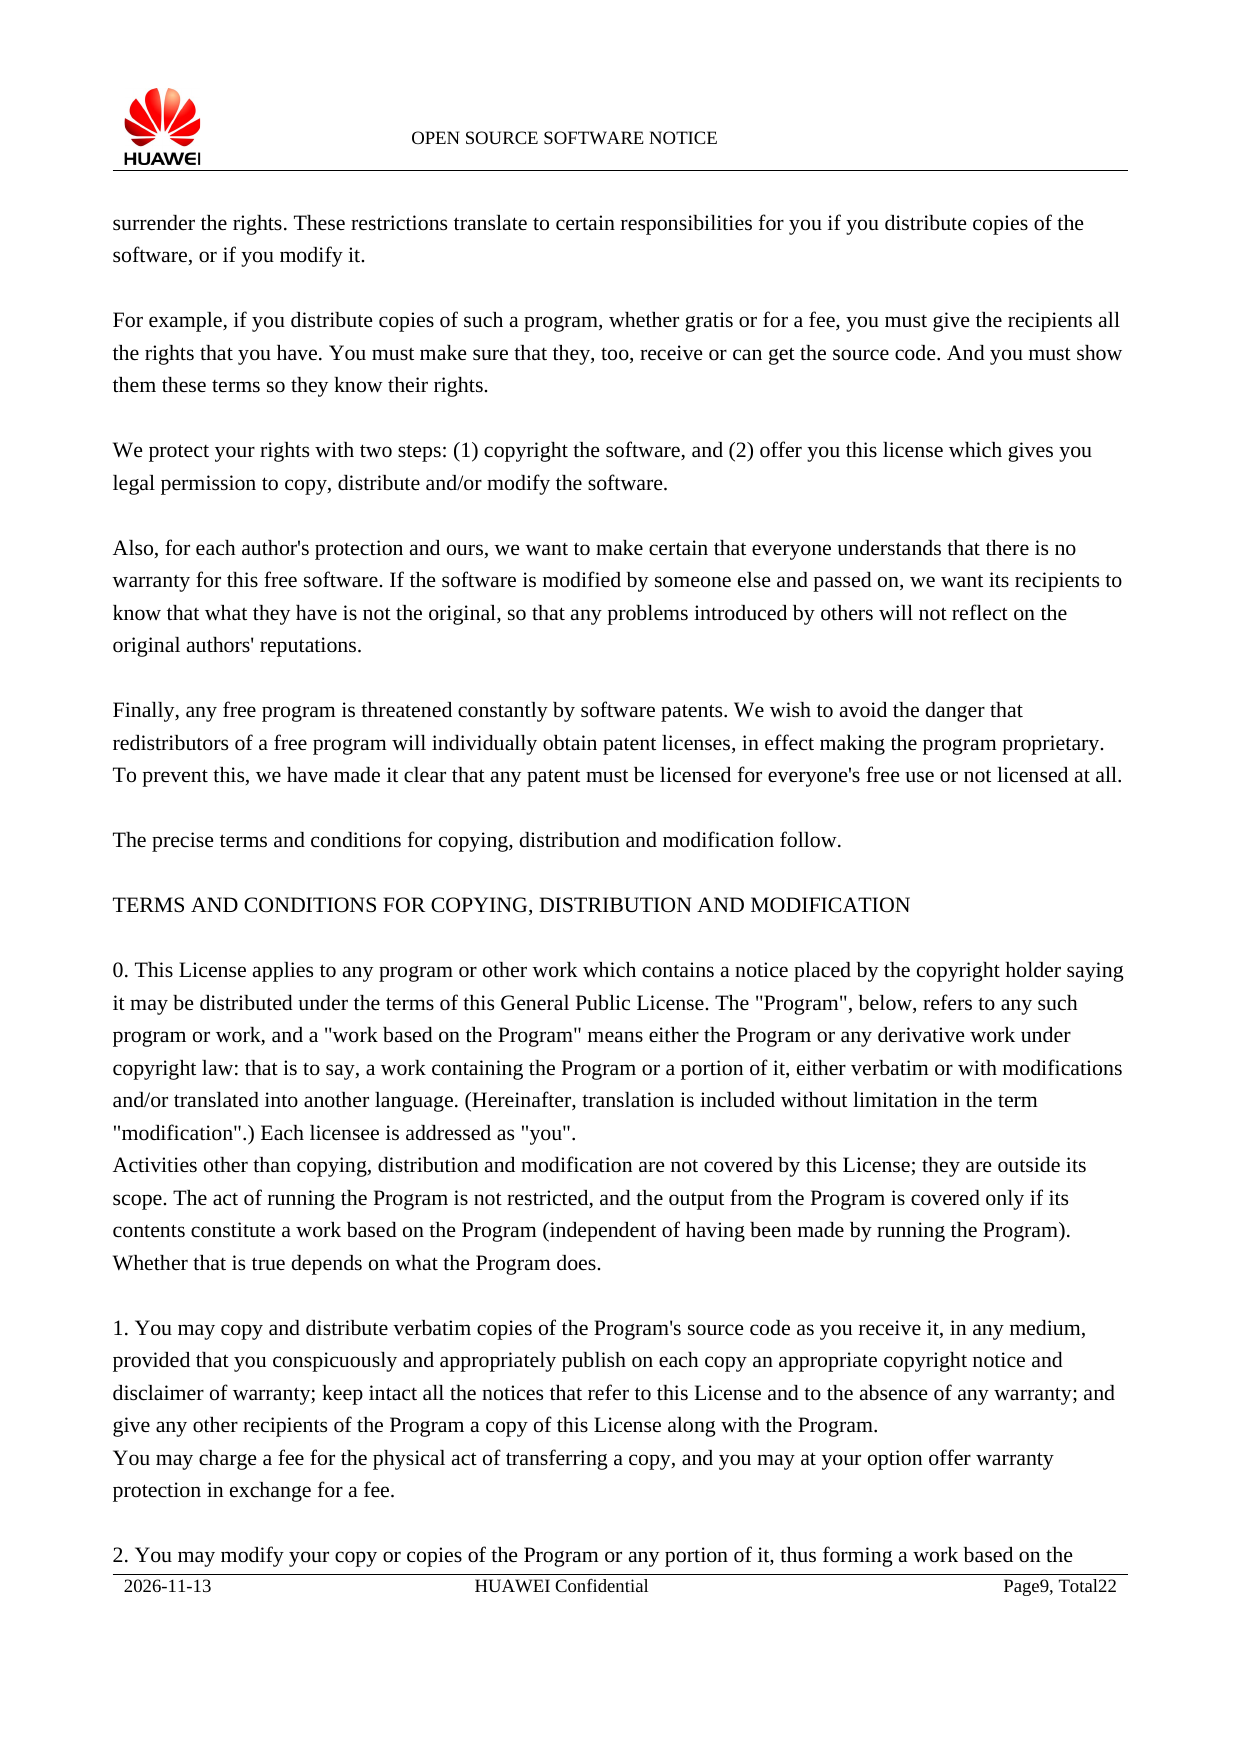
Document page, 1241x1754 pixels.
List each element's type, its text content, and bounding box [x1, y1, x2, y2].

picture [124, 88, 201, 165]
